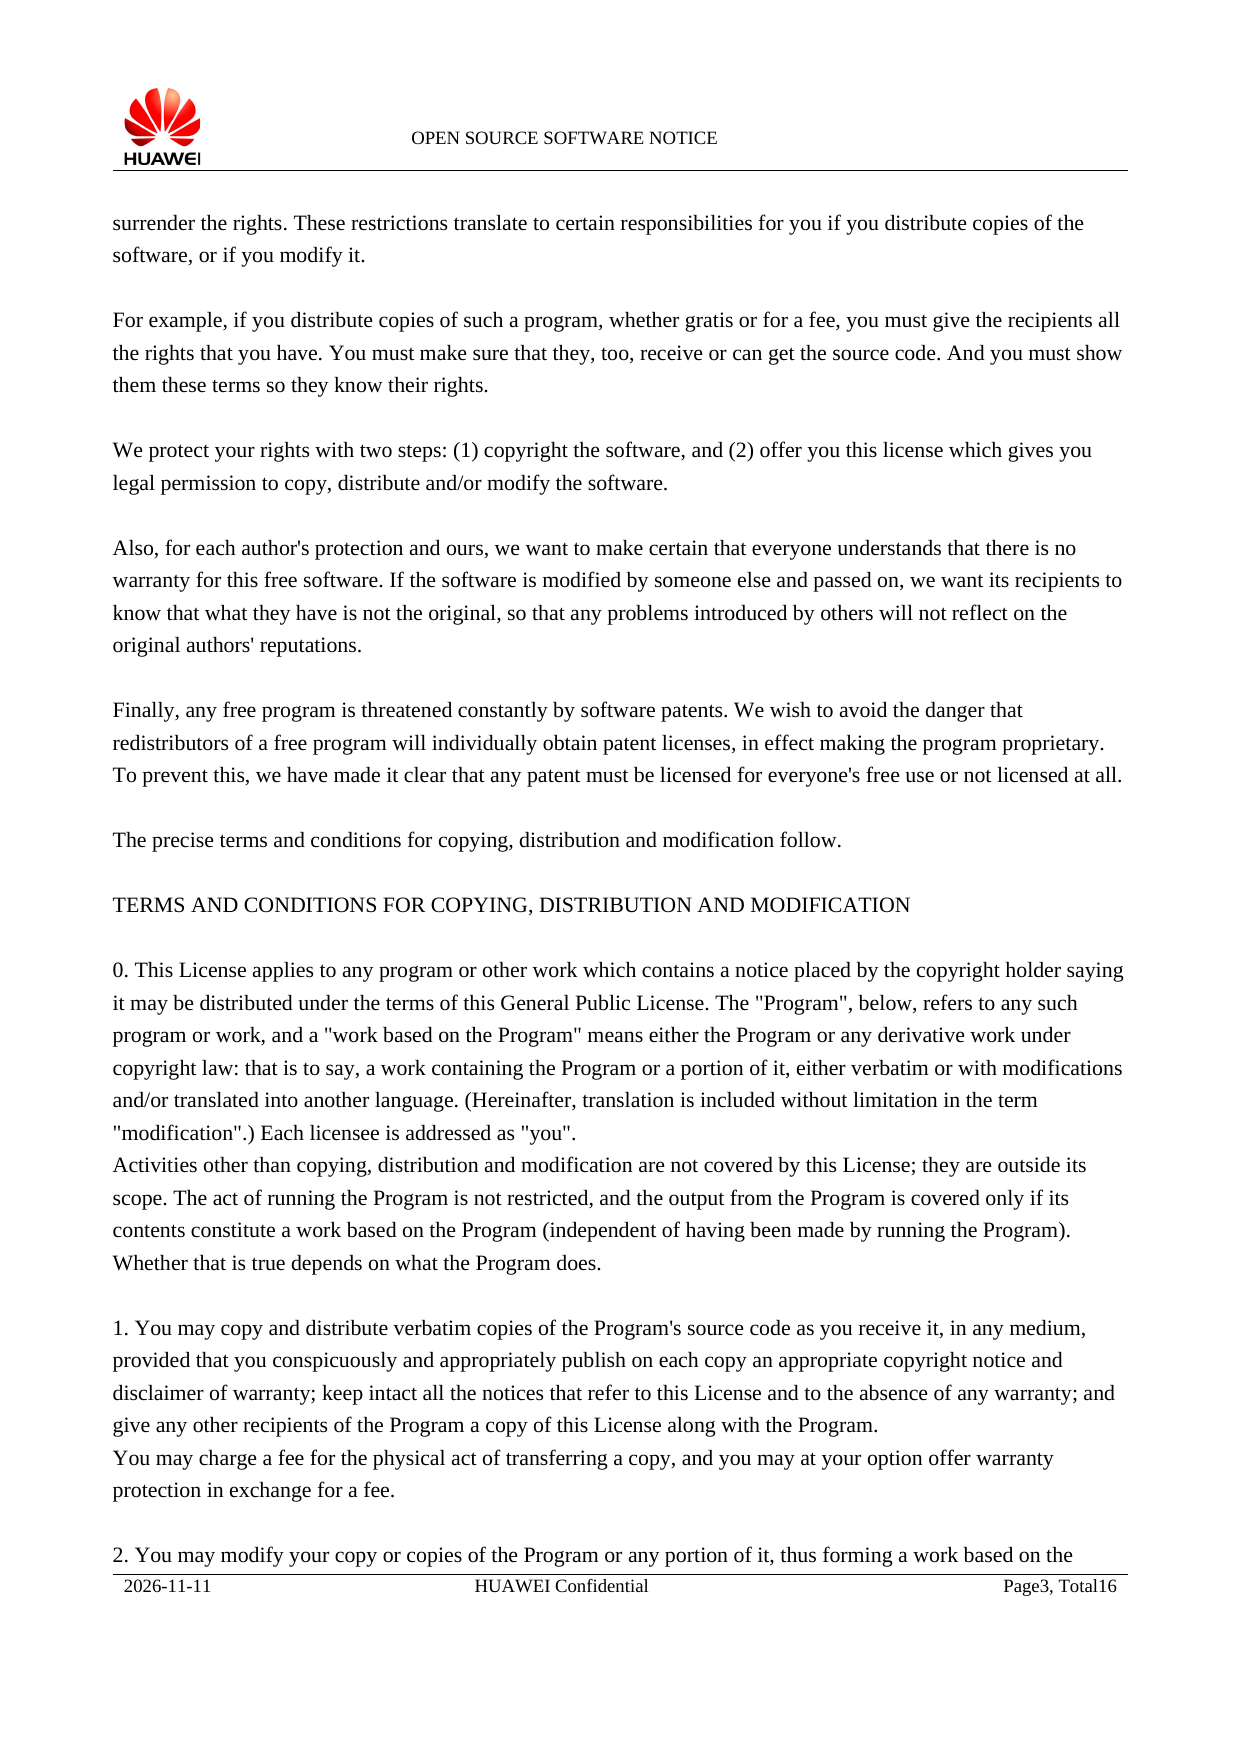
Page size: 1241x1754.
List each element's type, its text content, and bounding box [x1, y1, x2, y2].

picture [124, 88, 201, 165]
